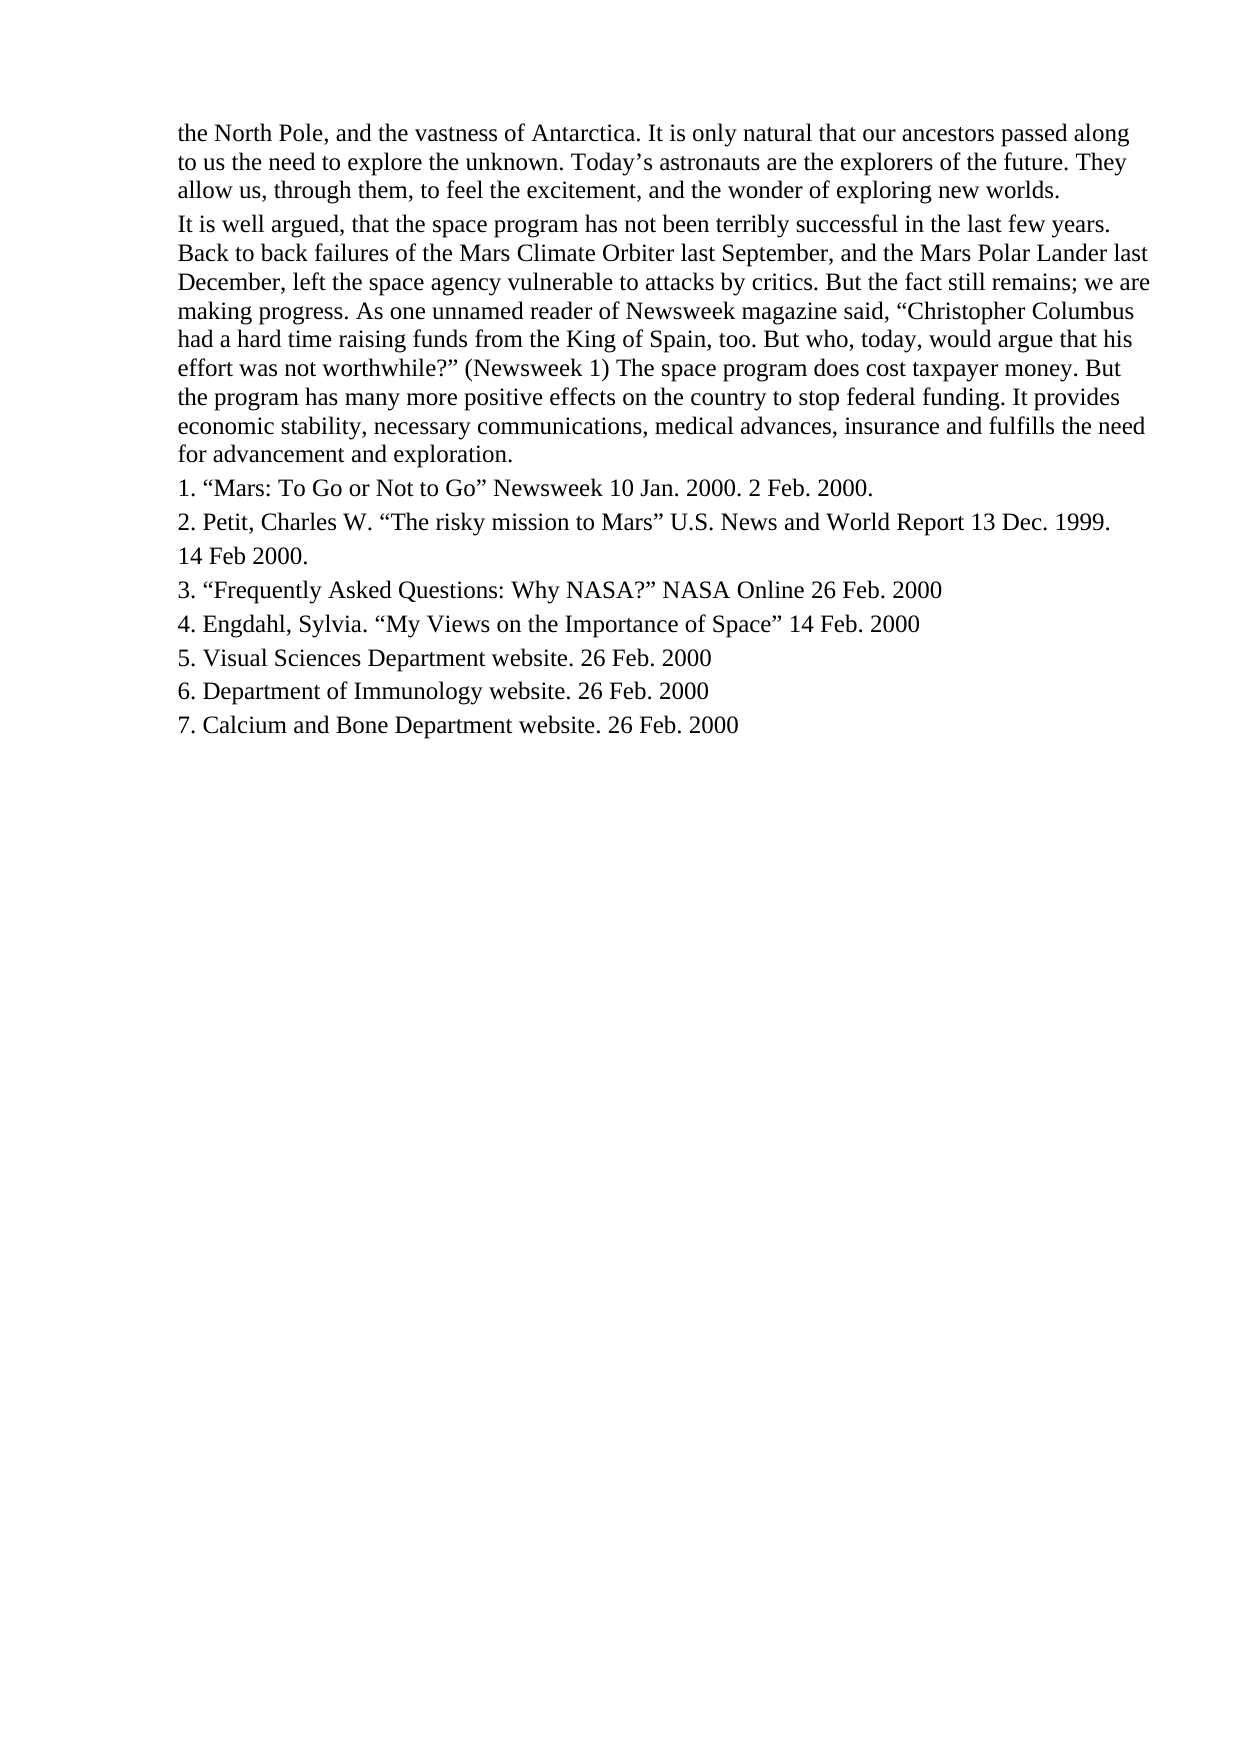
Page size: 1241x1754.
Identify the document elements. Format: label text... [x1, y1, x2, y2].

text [177, 118, 1152, 204]
text 6. Department of Immunology website. 26 Feb. 2000 [177, 676, 1152, 705]
text 3. “Frequently Asked Questions: Why NASA?” NASA Online 26 Feb. 2000 [177, 575, 1152, 604]
text 14 Feb 2000. [177, 541, 1152, 570]
text 4. Engdahl, Sylvia. “My Views on the Importance of Space” 14 Feb. 2000 [177, 609, 1152, 637]
text 1. “Mars: To Go or Not to Go” Newsweek 10 Jan. 2000. 2 Feb. 2000. [177, 473, 1152, 502]
text It is well argued, that the space program has not been terribly successful in the last few years. Back to back failures of the Mars Climate Orbiter last September, and the Mars Polar Lander last December, left the space agency vulnerable to attacks by critics. But the fact still remains; we are making progress. As one unnamed reader of Newsweek magazine said, “Christopher Columbus had a hard time raising funds from the King of Spain, too. But who, today, would argue that his effort was not worthwhile?” (Newsweek 1) The space program does cost taxpayer money. But the program has many more positive effects on the country to stop federal funding. It provides economic stability, necessary communications, medical advances, insurance and fulfills the need for advancement and exploration. [177, 209, 1152, 468]
text 7. Calcium and Bone Department website. 26 Feb. 2000 [177, 710, 1152, 739]
text 2. Petit, Charles W. “The risky mission to Mars” U.S. News and World Report 13 Dec. 1999. [177, 507, 1152, 536]
text 5. Visual Sciences Department website. 26 Feb. 2000 [177, 643, 1152, 671]
